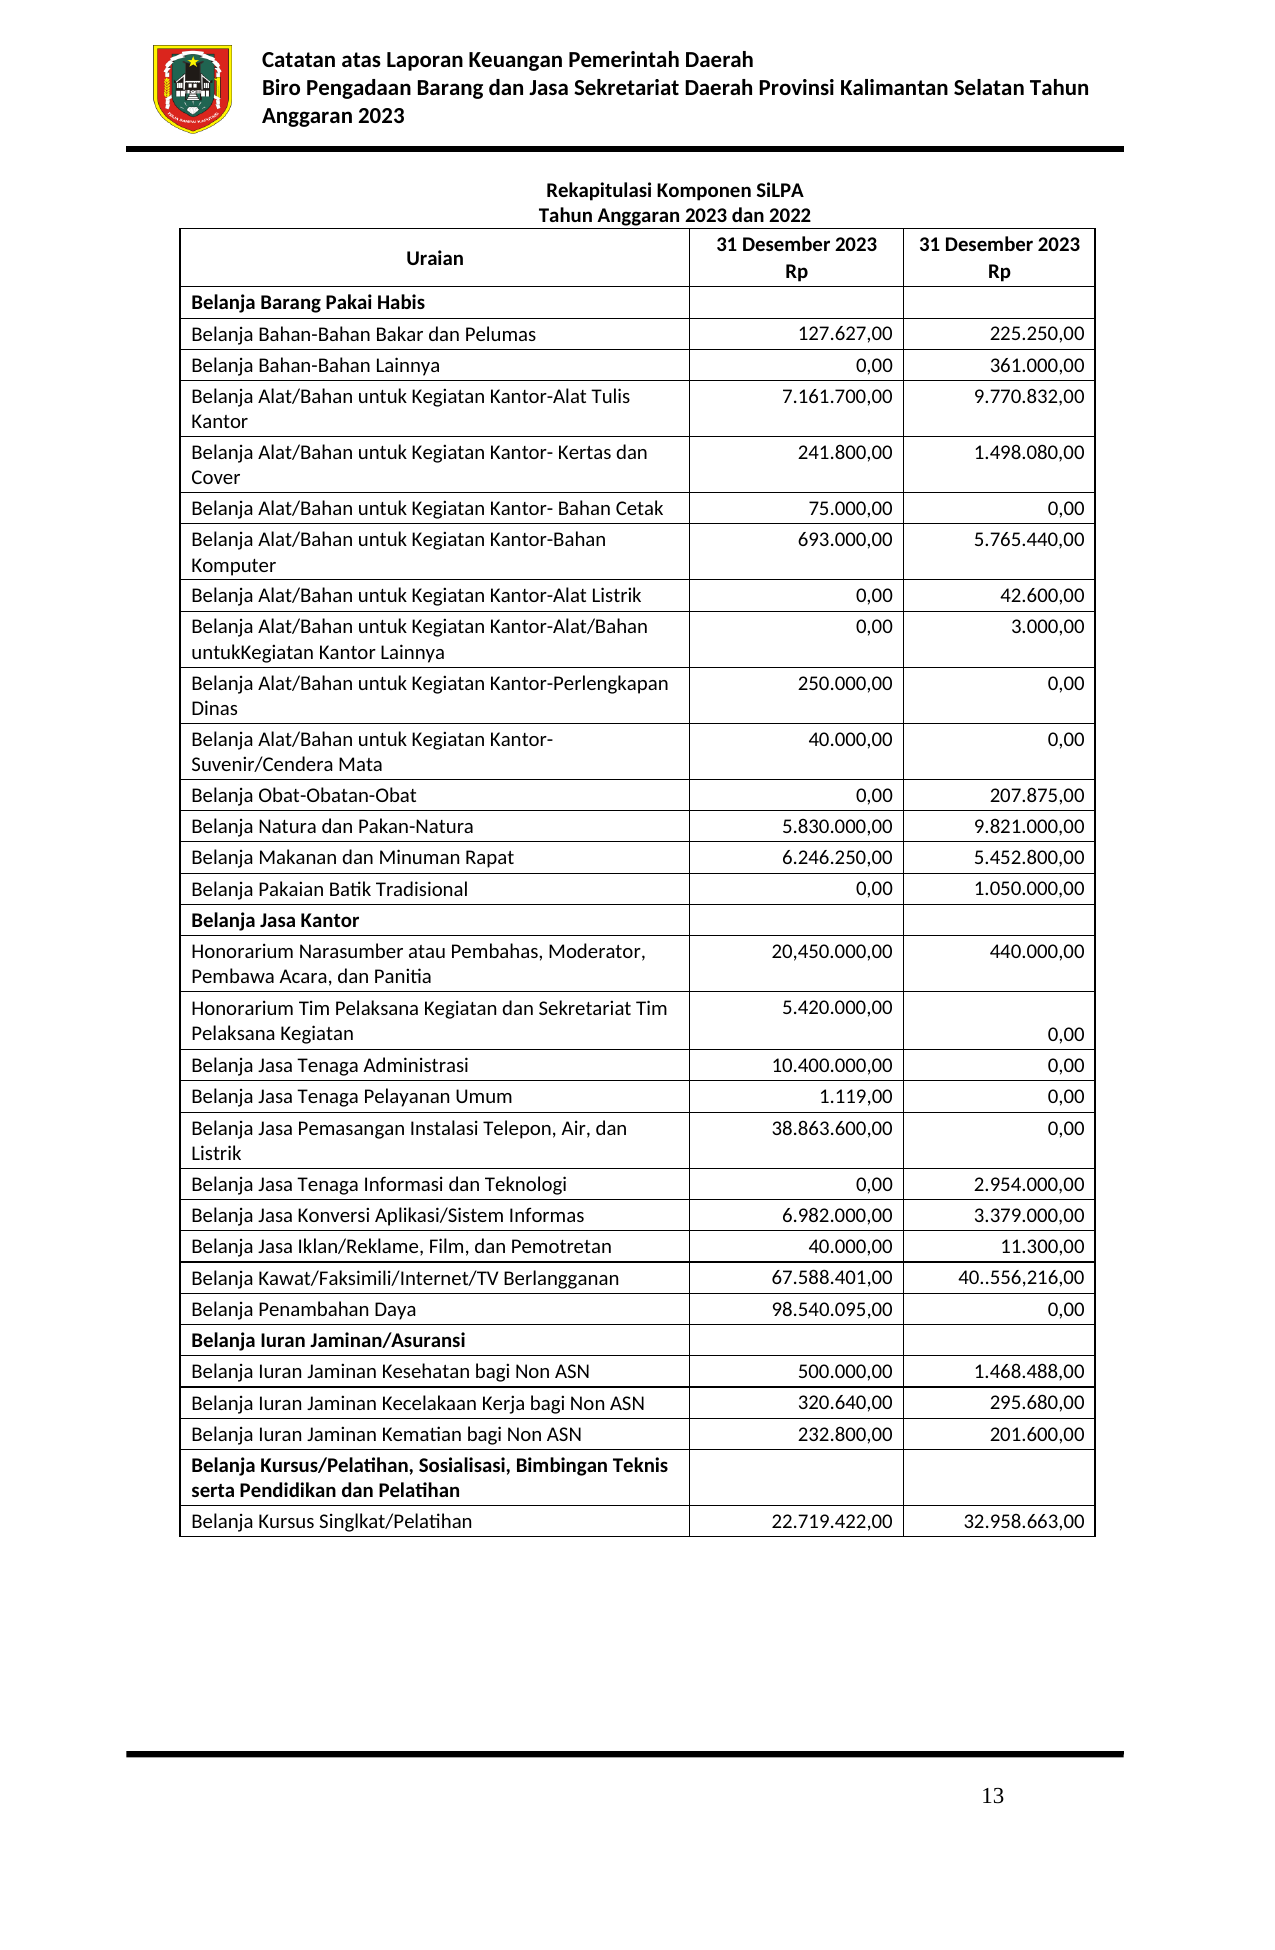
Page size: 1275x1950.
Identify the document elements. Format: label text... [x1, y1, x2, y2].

table_cell Belanja Alat/Bahan untuk Kegiatan Kantor- Bahan Cetak [181, 493, 689, 523]
table_cell 0,00 [690, 1169, 903, 1199]
table_cell Belanja Bahan-Bahan Lainnya [181, 350, 689, 380]
table_cell 20,450.000,00 [690, 936, 903, 991]
table_cell 250.000,00 [690, 668, 903, 723]
table_cell 0,00 [904, 992, 1094, 1049]
table_cell Honorarium Narasumber atau Pembahas, Moderator, Pembawa Acara, dan Panitia [181, 936, 689, 991]
table_cell Belanja Iuran Jaminan Kesehatan bagi Non ASN [181, 1356, 689, 1386]
table_cell 40.000,00 [690, 1231, 903, 1261]
table_cell 75.000,00 [690, 493, 903, 523]
table_cell 0,00 [690, 612, 903, 667]
table_cell [904, 905, 1094, 935]
table_cell Belanja Bahan-Bahan Bakar dan Pelumas [181, 319, 689, 349]
table_cell 0,00 [690, 580, 903, 611]
table_cell 1.119,00 [690, 1081, 903, 1112]
table_cell Belanja Iuran Jaminan/Asuransi [181, 1325, 689, 1355]
text Tahun Anggaran 2023 dan 2022 [177, 203, 1098, 228]
table_cell 11.300,00 [904, 1231, 1094, 1261]
table_cell 0,00 [904, 668, 1094, 723]
table_cell 693.000,00 [690, 524, 903, 579]
table_cell Belanja Iuran Jaminan Kematian bagi Non ASN [181, 1419, 689, 1449]
text Rekapitulasi Komponen SiLPA [177, 177, 1098, 203]
table_cell Belanja Natura dan Pakan-Natura [181, 811, 689, 841]
table_cell 9.821.000,00 [904, 811, 1094, 841]
table_cell Belanja Alat/Bahan untuk Kegiatan Kantor-Bahan Komputer [181, 524, 689, 579]
table_cell [690, 1450, 903, 1505]
table_cell 0,00 [690, 874, 903, 904]
table_cell 207.875,00 [904, 780, 1094, 810]
table_cell [904, 287, 1094, 317]
table_cell [690, 905, 903, 935]
table_cell 0,00 [904, 1050, 1094, 1080]
table_cell Belanja Jasa Tenaga Administrasi [181, 1050, 689, 1080]
table_cell 361.000,00 [904, 350, 1094, 380]
table_cell Belanja Kawat/Faksimili/Internet/TV Berlangganan [181, 1263, 689, 1293]
table_cell 1.050.000,00 [904, 874, 1094, 904]
table_cell 42.600,00 [904, 580, 1094, 611]
table_cell 1.468.488,00 [904, 1356, 1094, 1386]
table_cell 6.982.000,00 [690, 1200, 903, 1230]
table_cell 241.800,00 [690, 437, 903, 492]
table_header Uraian [181, 229, 689, 286]
table_cell Belanja Penambahan Daya [181, 1294, 689, 1324]
table_cell Belanja Jasa Tenaga Pelayanan Umum [181, 1081, 689, 1112]
table_cell 38.863.600,00 [690, 1113, 903, 1168]
table_cell 10.400.000,00 [690, 1050, 903, 1080]
table_cell Belanja Kursus/Pelatihan, Sosialisasi, Bimbingan Teknis serta Pendidikan dan Pelatihan [181, 1450, 689, 1505]
table_cell 3.379.000,00 [904, 1200, 1094, 1230]
table_cell Belanja Jasa Kantor [181, 905, 689, 935]
table_cell 22.719.422,00 [690, 1506, 903, 1536]
table_cell Belanja Alat/Bahan untuk Kegiatan Kantor- Suvenir/Cendera Mata [181, 724, 689, 779]
table_cell 0,00 [904, 724, 1094, 779]
table_cell 0,00 [904, 493, 1094, 523]
table_cell Honorarium Tim Pelaksana Kegiatan dan Sekretariat Tim Pelaksana Kegiatan [181, 992, 689, 1049]
table_cell 440.000,00 [904, 936, 1094, 991]
table_header 31 Desember 2023 Rp [690, 229, 903, 286]
table_cell 295.680,00 [904, 1388, 1094, 1418]
table_cell Belanja Alat/Bahan untuk Kegiatan Kantor-Perlengkapan Dinas [181, 668, 689, 723]
table_cell Belanja Makanan dan Minuman Rapat [181, 842, 689, 872]
table_cell 127.627,00 [690, 319, 903, 349]
table_cell 0,00 [904, 1113, 1094, 1168]
table_cell 40..556,216,00 [904, 1263, 1094, 1293]
table_cell Belanja Jasa Konversi Aplikasi/Sistem Informas [181, 1200, 689, 1230]
table_cell [690, 1325, 903, 1355]
table_cell 1.498.080,00 [904, 437, 1094, 492]
table_cell 320.640,00 [690, 1388, 903, 1418]
table_cell 0,00 [690, 350, 903, 380]
table_cell 5.765.440,00 [904, 524, 1094, 579]
table_cell Belanja Alat/Bahan untuk Kegiatan Kantor-Alat Tulis Kantor [181, 381, 689, 436]
table_cell Belanja Alat/Bahan untuk Kegiatan Kantor- Kertas dan Cover [181, 437, 689, 492]
table_cell Belanja Jasa Tenaga Informasi dan Teknologi [181, 1169, 689, 1199]
table_cell 0,00 [904, 1081, 1094, 1112]
table_cell 2.954.000,00 [904, 1169, 1094, 1199]
table_cell 98.540.095,00 [690, 1294, 903, 1324]
table_cell Belanja Pakaian Batik Tradisional [181, 874, 689, 904]
table_cell 0,00 [690, 780, 903, 810]
table_cell 3.000,00 [904, 612, 1094, 667]
table_cell 32.958.663,00 [904, 1506, 1094, 1536]
table_cell Belanja Alat/Bahan untuk Kegiatan Kantor-Alat Listrik [181, 580, 689, 611]
table_cell Belanja Barang Pakai Habis [181, 287, 689, 317]
table_cell 9.770.832,00 [904, 381, 1094, 436]
table_cell Belanja Jasa Pemasangan Instalasi Telepon, Air, dan Listrik [181, 1113, 689, 1168]
table_cell 232.800,00 [690, 1419, 903, 1449]
table_cell 40.000,00 [690, 724, 903, 779]
table_cell Belanja Kursus Singlkat/Pelatihan [181, 1506, 689, 1536]
table_cell 5.830.000,00 [690, 811, 903, 841]
table_cell Belanja Jasa Iklan/Reklame, Film, dan Pemotretan [181, 1231, 689, 1261]
picture [153, 45, 232, 134]
table_cell 225.250,00 [904, 319, 1094, 349]
table_cell Belanja Obat-Obatan-Obat [181, 780, 689, 810]
table_cell 7.161.700,00 [690, 381, 903, 436]
table_cell Belanja Iuran Jaminan Kecelakaan Kerja bagi Non ASN [181, 1388, 689, 1418]
table_cell 500.000,00 [690, 1356, 903, 1386]
table_cell 5.452.800,00 [904, 842, 1094, 872]
table_cell [904, 1450, 1094, 1505]
table_cell 6.246.250,00 [690, 842, 903, 872]
table_cell Belanja Alat/Bahan untuk Kegiatan Kantor-Alat/Bahan untukKegiatan Kantor Lainnya [181, 612, 689, 667]
table_cell 201.600,00 [904, 1419, 1094, 1449]
table_cell 0,00 [904, 1294, 1094, 1324]
table_cell [690, 287, 903, 317]
table_cell [904, 1325, 1094, 1355]
table_cell 5.420.000,00 [690, 992, 903, 1049]
table_header 31 Desember 2023 Rp [904, 229, 1094, 286]
table_cell 67.588.401,00 [690, 1263, 903, 1293]
